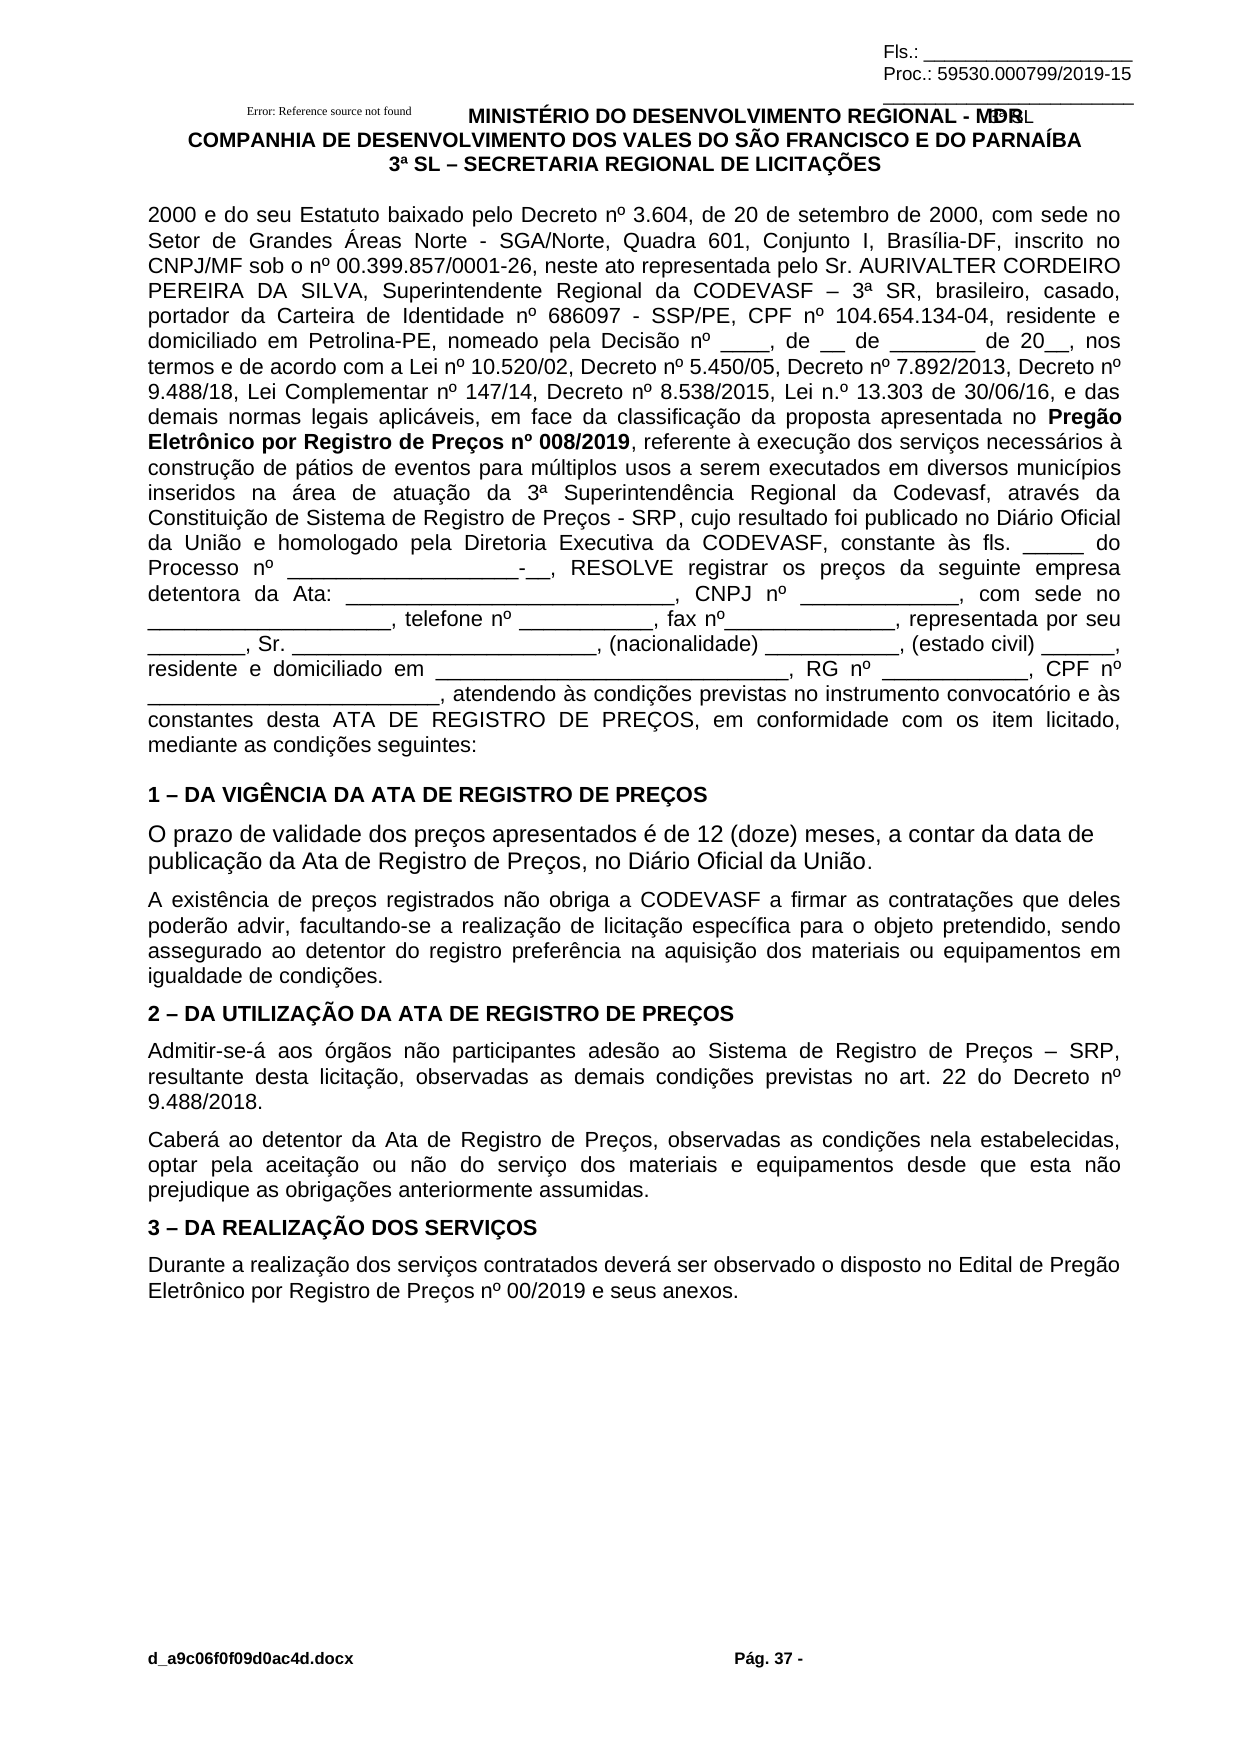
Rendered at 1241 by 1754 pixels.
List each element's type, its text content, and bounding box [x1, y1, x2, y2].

text O prazo de validade dos preços apresentados é de 12 (doze) meses, a contar da data de publicação da Ata de Registro de Preços, no Diário Oficial da União. [148, 819, 1122, 875]
text Caberá ao detentor da Ata de Registro de Preços, observadas as condições nela estabelecidas, optar pela aceitação ou não do serviço dos materiais e equipamentos desde que esta não prejudique as obrigações anteriormente assumidas. [148, 1126, 1122, 1202]
text Admitir-se-á aos órgãos não participantes adesão ao Sistema de Registro de Preços – SRP, resultante desta licitação, observadas as demais condições previstas no art. 22 do Decreto nº 9.488/2018. [148, 1038, 1122, 1114]
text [148, 202, 1122, 757]
text 3 – DA REALIZAÇÃO DOS SERVIÇOS [148, 1214, 1122, 1240]
text 1 – DA VIGÊNCIA DA ATA DE REGISTRO DE PREÇOS [148, 782, 1122, 807]
text Durante a realização dos serviços contratados deverá ser observado o disposto no Edital de Pregão Eletrônico por Registro de Preços nº 00/2019 e seus anexos. [148, 1252, 1122, 1303]
text A existência de preços registrados não obriga a CODEVASF a firmar as contratações que deles poderão advir, facultando-se a realização de licitação específica para o objeto pretendido, sendo assegurado ao detentor do registro preferência na aquisição dos materiais ou equipamentos em igualdade de condições. [148, 887, 1122, 988]
text 2 – DA UTILIZAÇÃO DA ATA DE REGISTRO DE PREÇOS [148, 1001, 1122, 1026]
